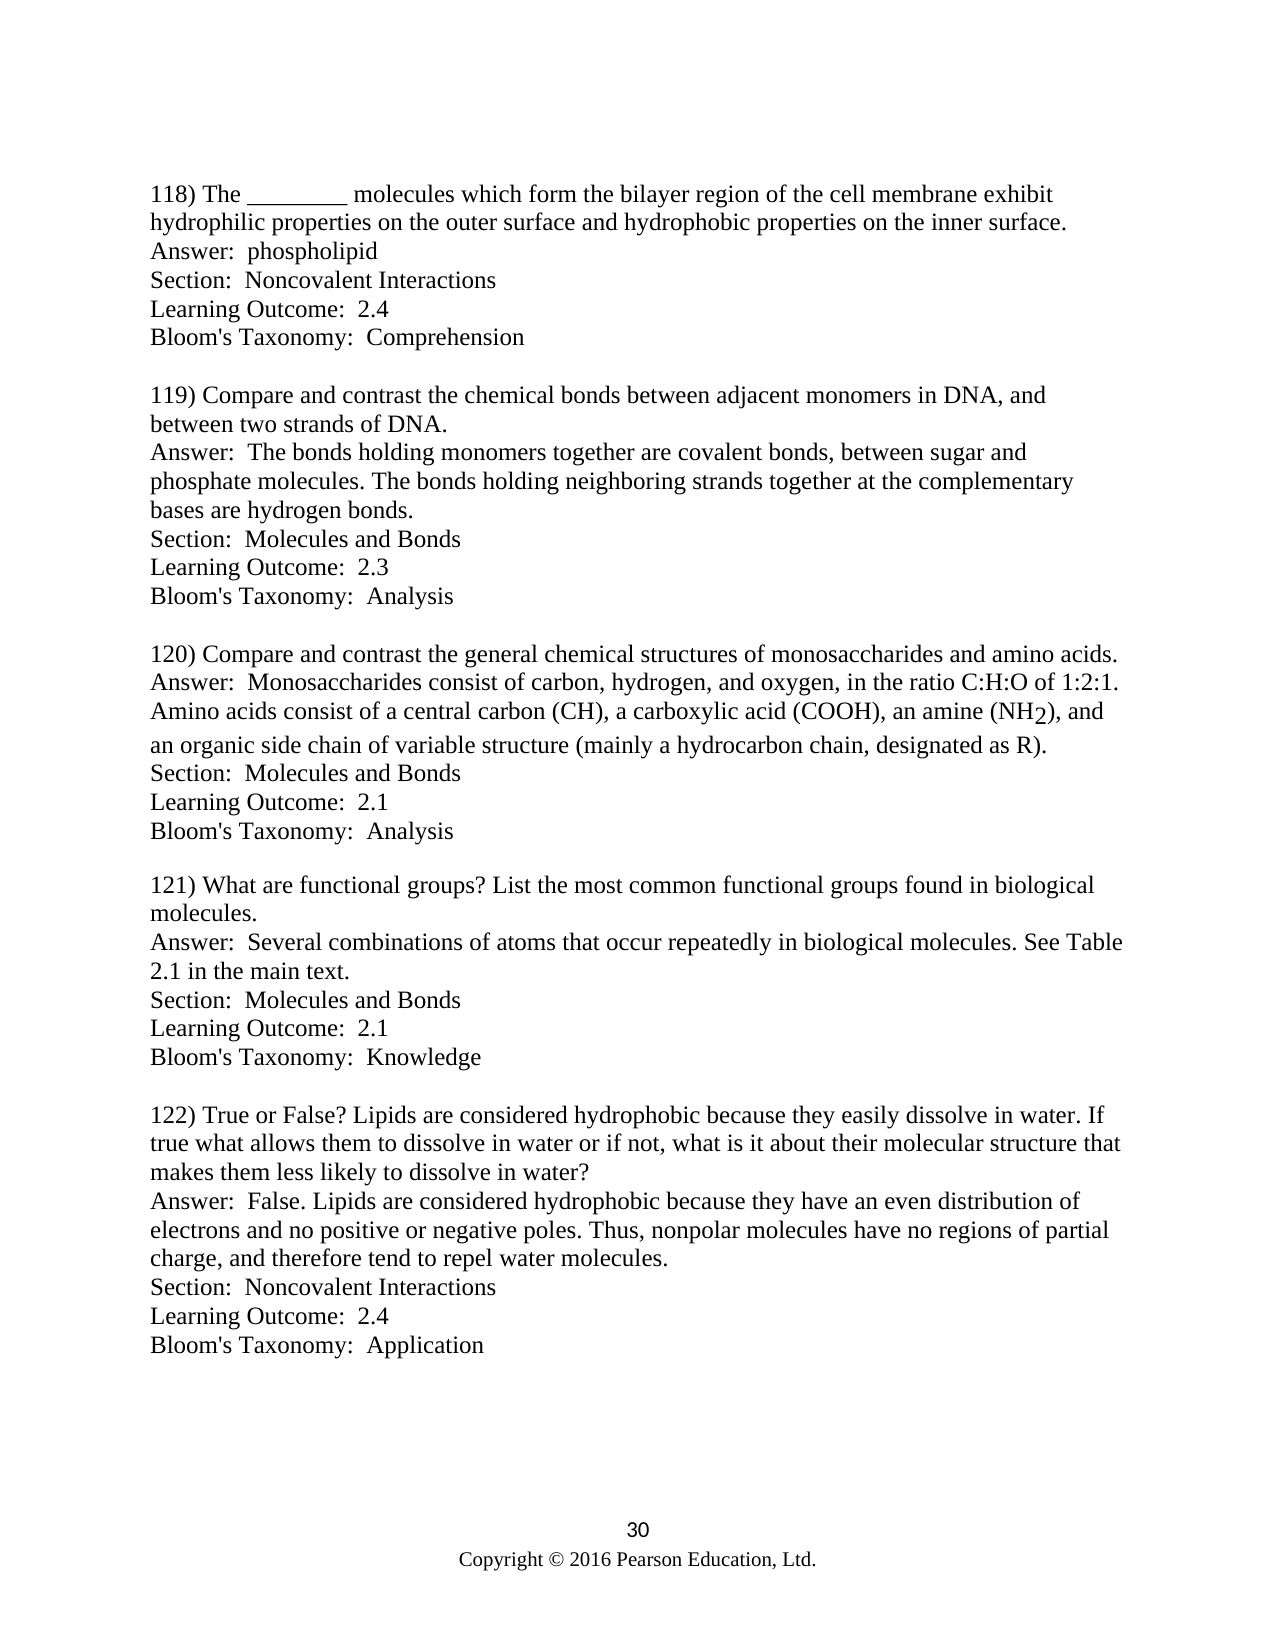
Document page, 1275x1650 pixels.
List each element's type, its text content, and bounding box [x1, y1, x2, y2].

text 120) Compare and contrast the general chemical structures of monosaccharides and amino acids. [150, 639, 1125, 667]
text Answer: Several combinations of atoms that occur repeatedly in biological molecules. See Table 2.1 in the main text. [150, 927, 1125, 985]
text Learning Outcome: 2.1 [150, 1013, 1125, 1042]
text Bloom's Taxonomy: Comprehension [150, 322, 1125, 351]
text Answer: False. Lipids are considered hydrophobic because they have an even distribution of electrons and no positive or negative poles. Thus, nonpolar molecules have no regions of partial charge, and therefore tend to repel water molecules. [150, 1186, 1125, 1272]
text Learning Outcome: 2.1 [150, 787, 1125, 816]
text Learning Outcome: 2.3 [150, 552, 1125, 581]
text Answer: Monosaccharides consist of carbon, hydrogen, and oxygen, in the ratio C:H:O of 1:2:1. Amino acids consist of a central carbon (CH), a carboxylic acid (COOH), an amine (NH2), and an organic side chain of variable structure (mainly a hydrocarbon chain, designated as R). [150, 667, 1125, 758]
text Section: Noncovalent Interactions [150, 265, 1125, 294]
text Bloom's Taxonomy: Analysis [150, 581, 1125, 610]
text 118) The ________ molecules which form the bilayer region of the cell membrane exhibit hydrophilic properties on the outer surface and hydrophobic properties on the inner surface. [150, 179, 1125, 236]
text Answer: The bonds holding monomers together are covalent bonds, between sugar and phosphate molecules. The bonds holding neighboring strands together at the complementary bases are hydrogen bonds. [150, 437, 1125, 524]
text Learning Outcome: 2.4 [150, 1301, 1125, 1330]
text Bloom's Taxonomy: Analysis [150, 816, 1125, 845]
text 119) Compare and contrast the chemical bonds between adjacent monomers in DNA, and between two strands of DNA. [150, 380, 1125, 437]
text Bloom's Taxonomy: Knowledge [150, 1042, 1125, 1071]
text Bloom's Taxonomy: Application [150, 1330, 1125, 1358]
text Answer: phospholipid [150, 236, 1125, 265]
text Learning Outcome: 2.4 [150, 294, 1125, 322]
text Section: Molecules and Bonds [150, 985, 1125, 1013]
text Section: Noncovalent Interactions [150, 1272, 1125, 1301]
text 122) True or False? Lipids are considered hydrophobic because they easily dissolve in water. If true what allows them to dissolve in water or if not, what is it about their molecular structure that makes them less likely to dissolve in water? [150, 1100, 1125, 1186]
text Section: Molecules and Bonds [150, 524, 1125, 552]
text 121) What are functional groups? List the most common functional groups found in biological molecules. [150, 870, 1125, 927]
text Section: Molecules and Bonds [150, 758, 1125, 787]
